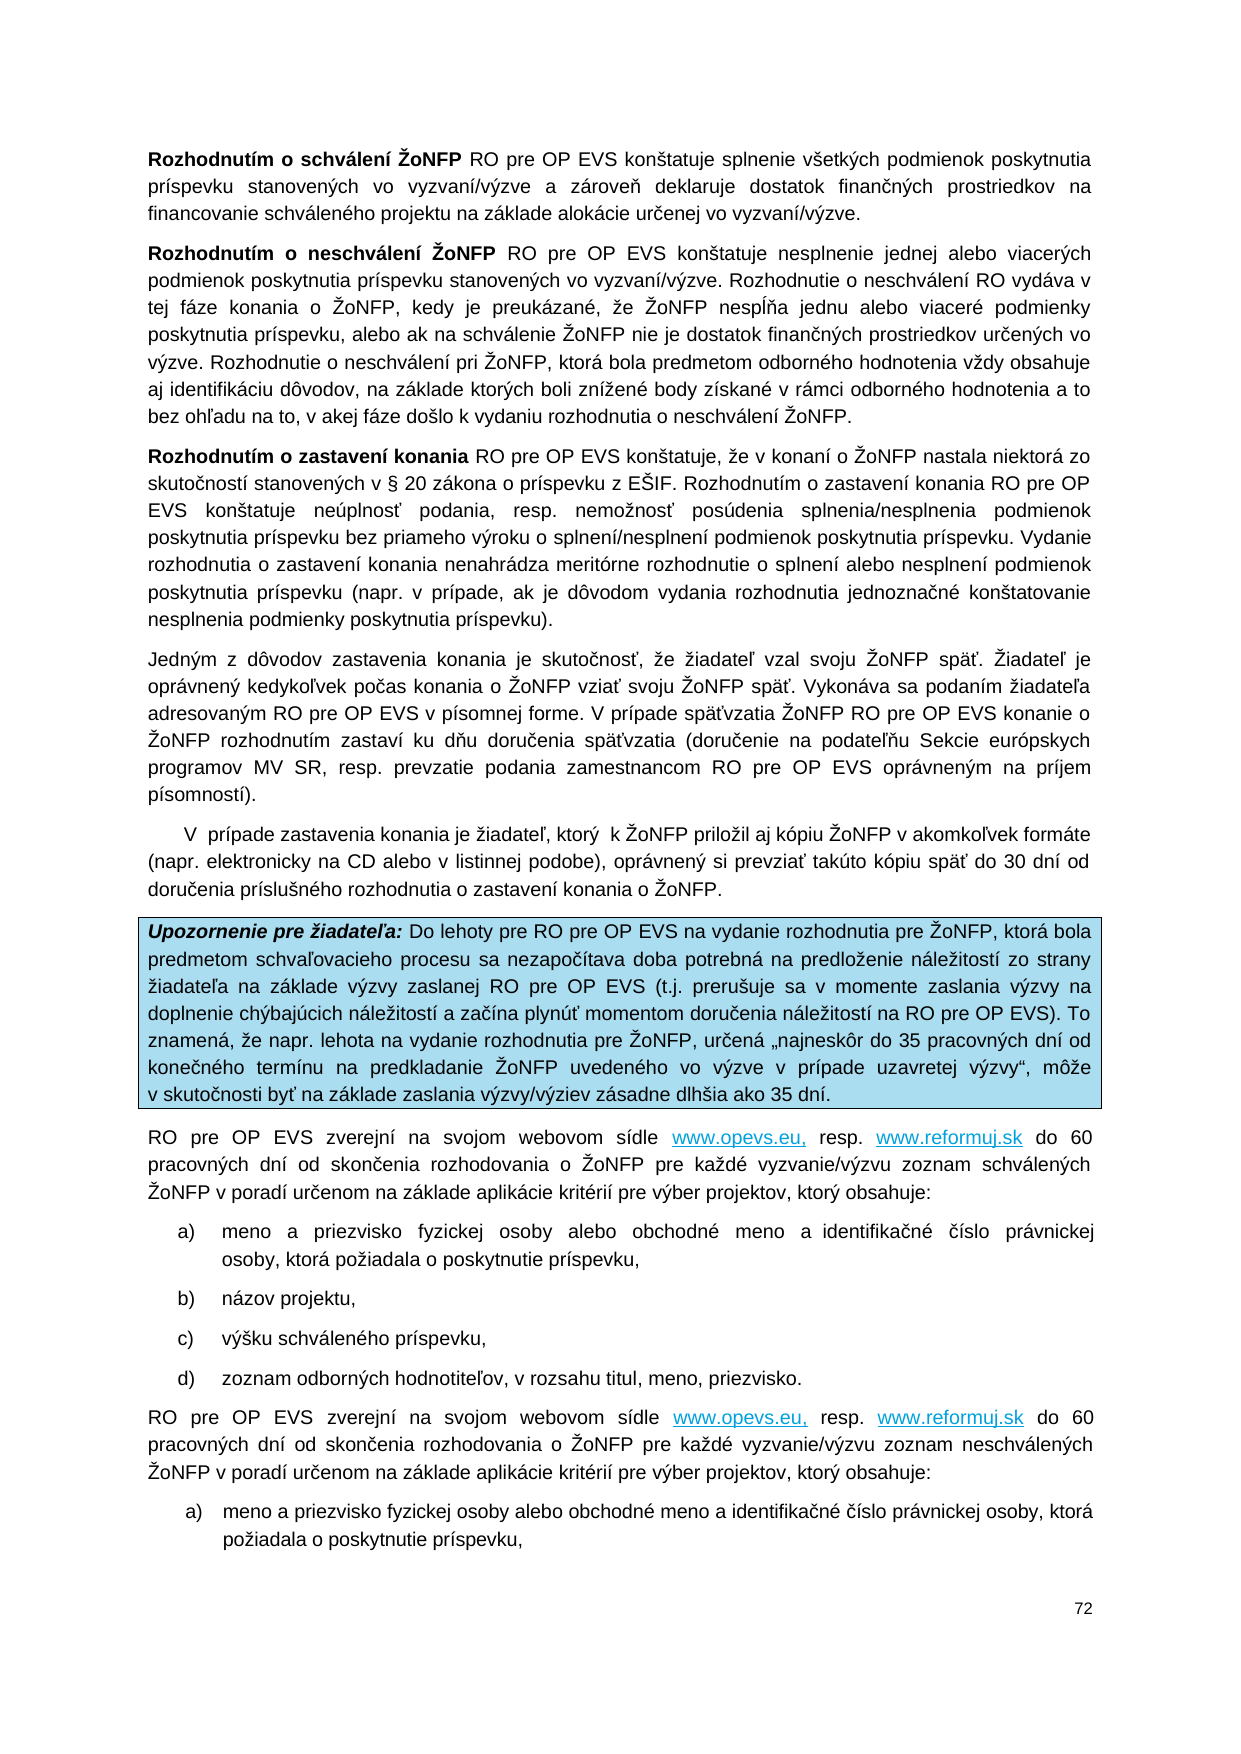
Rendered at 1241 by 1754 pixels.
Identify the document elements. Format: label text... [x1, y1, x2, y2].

list názov projektu, [177, 1287, 1094, 1310]
list zoznam odborných hodnotiteľov, v rozsahu titul, meno, priezvisko. [177, 1366, 1094, 1389]
text V prípade zastavenia konania je žiadateľ, ktorý k ŽoNFP priložil aj kópiu ŽoNFP v akomkoľvek formáte (napr. elektronicky na CD alebo v listinnej podobe), oprávnený si prevziať takúto kópiu späť do 30 dní od doručenia príslušného rozhodnutia o zastavení konania o ŽoNFP. [148, 823, 1092, 900]
text Rozhodnutím o neschválení ŽoNFP RO pre OP EVS konštatuje nesplnenie jednej alebo viacerých podmienok poskytnutia príspevku stanovených vo vyzvaní/výzve. Rozhodnutie o neschválení RO vydáva v tej fáze konania o ŽoNFP, kedy je preukázané, že ŽoNFP nespĺňa jednu alebo viaceré podmienky poskytnutia príspevku, alebo ak na schválenie ŽoNFP nie je dostatok finančných prostriedkov určených vo výzve. Rozhodnutie o neschválení pri ŽoNFP, ktorá bola predmetom odborného hodnotenia vždy obsahuje aj identifikáciu dôvodov, na základe ktorých boli znížené body získané v rámci odborného hodnotenia a to bez ohľadu na to, v akej fáze došlo k vydaniu rozhodnutia o neschválení ŽoNFP. [148, 242, 1092, 428]
list meno a priezvisko fyzickej osoby alebo obchodné meno a identifikačné číslo právnickej osoby, ktorá požiadala o poskytnutie príspevku, [177, 1220, 1094, 1270]
list RO pre OP EVS zverejní na svojom webovom sídle www.opevs.eu, resp. www.reformuj.sk do 60 pracovných dní od skončenia rozhodovania o ŽoNFP pre každé vyzvanie/výzvu zoznam neschválených ŽoNFP v poradí určenom na základe aplikácie kritérií pre výber projektov, ktorý obsahuje: [148, 1406, 1094, 1483]
text Rozhodnutím o zastavení konania RO pre OP EVS konštatuje, že v konaní o ŽoNFP nastala niektorá zo skutočností stanovených v § 20 zákona o príspevku z EŠIF. Rozhodnutím o zastavení konania RO pre OP EVS konštatuje neúplnosť podania, resp. nemožnosť posúdenia splnenia/nesplnenia podmienok poskytnutia príspevku bez priameho výroku o splnení/nesplnení podmienok poskytnutia príspevku. Vydanie rozhodnutia o zastavení konania nenahrádza meritórne rozhodnutie o splnení alebo nesplnení podmienok poskytnutia príspevku (napr. v prípade, ak je dôvodom vydania rozhodnutia jednoznačné konštatovanie nesplnenia podmienky poskytnutia príspevku). [148, 444, 1092, 630]
text Rozhodnutím o schválení ŽoNFP RO pre OP EVS konštatuje splnenie všetkých podmienok poskytnutia príspevku stanovených vo vyzvaní/výzve a zároveň deklaruje dostatok finančných prostriedkov na financovanie schváleného projektu na základe alokácie určenej vo vyzvaní/výzve. [148, 148, 1092, 225]
list meno a priezvisko fyzickej osoby alebo obchodné meno a identifikačné číslo právnickej osoby, ktorá požiadala o poskytnutie príspevku, [185, 1500, 1094, 1550]
text RO pre OP EVS zverejní na svojom webovom sídle www.opevs.eu, resp. www.reformuj.sk do 60 pracovných dní od skončenia rozhodovania o ŽoNFP pre každé vyzvanie/výzvu zoznam schválených ŽoNFP v poradí určenom na základe aplikácie kritérií pre výber projektov, ktorý obsahuje: [148, 1126, 1092, 1203]
list výšku schváleného príspevku, [177, 1327, 1094, 1349]
text Upozornenie pre žiadateľa: Do lehoty pre RO pre OP EVS na vydanie rozhodnutia pre ŽoNFP, ktorá bola predmetom schvaľovacieho procesu sa nezapočítava doba potrebná na predloženie náležitostí zo strany žiadateľa na základe výzvy zaslanej RO pre OP EVS (t.j. prerušuje sa v momente zaslania výzvy na doplnenie chýbajúcich náležitostí a začína plynúť momentom doručenia náležitostí na RO pre OP EVS). To znamená, že napr. lehota na vydanie rozhodnutia pre ŽoNFP, určená „najneskôr do 35 pracovných dní od konečného termínu na predkladanie ŽoNFP uvedeného vo výzve v prípade uzavretej výzvy“, môže v skutočnosti byť na základe zaslania výzvy/výziev zásadne dlhšia ako 35 dní. [139, 918, 1101, 1108]
text Jedným z dôvodov zastavenia konania je skutočnosť, že žiadateľ vzal svoju ŽoNFP späť. Žiadateľ je oprávnený kedykoľvek počas konania o ŽoNFP vziať svoju ŽoNFP späť. Vykonáva sa podaním žiadateľa adresovaným RO pre OP EVS v písomnej forme. V prípade späťvzatia ŽoNFP RO pre OP EVS konanie o ŽoNFP rozhodnutím zastaví ku dňu doručenia späťvzatia (doručenie na podateľňu Sekcie európskych programov MV SR, resp. prevzatie podania zamestnancom RO pre OP EVS oprávneným na príjem písomností). [148, 647, 1092, 806]
